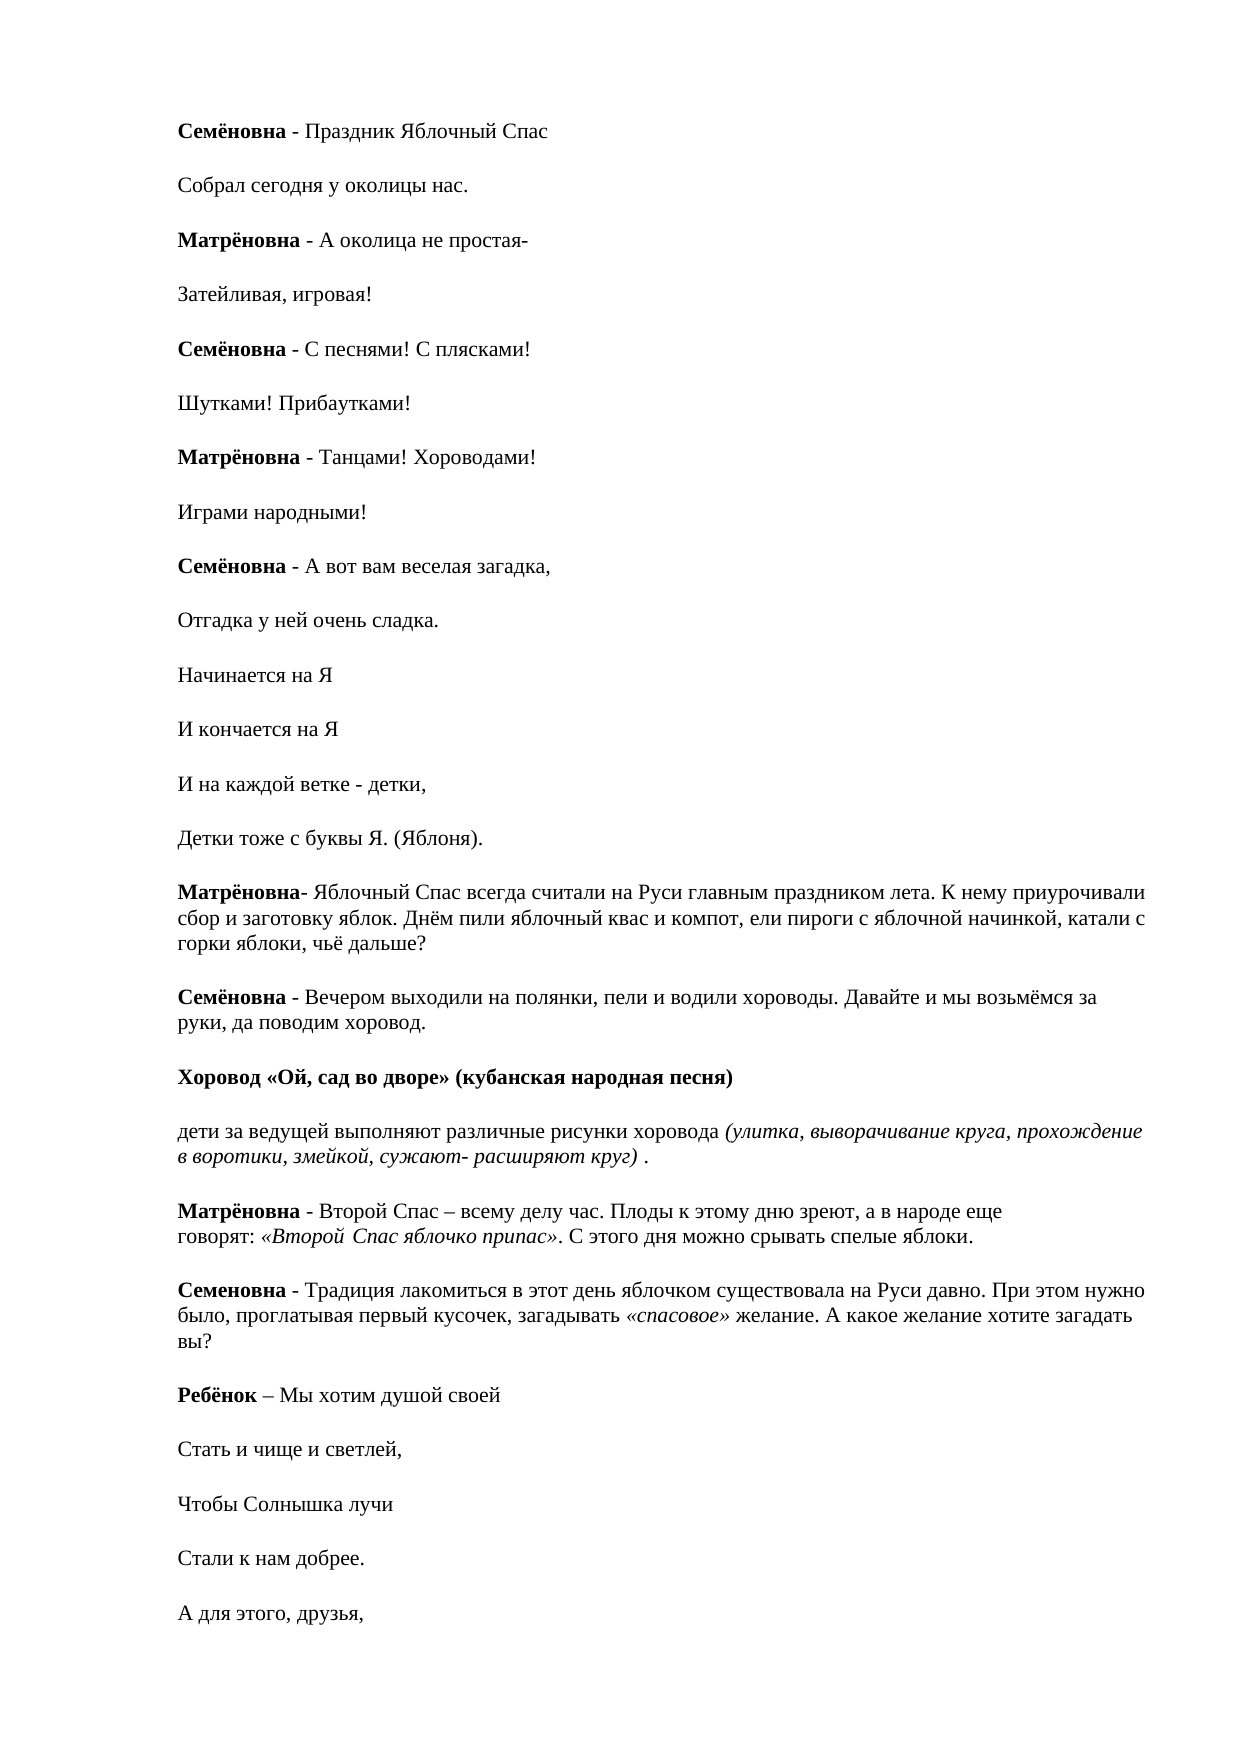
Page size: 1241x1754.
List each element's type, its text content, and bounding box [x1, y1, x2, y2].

text Матрёновна - Танцами! Хороводами! [177, 444, 1152, 469]
text Затейливая, игровая! [177, 281, 1152, 306]
text Детки тоже с буквы Я. (Яблоня). [177, 825, 1152, 850]
text Собрал сегодня у околицы нас. [177, 172, 1152, 198]
text Семеновна - Традиция лакомиться в этот день яблочком существовала на Руси давно. При этом нужно было, проглатывая первый кусочек, загадывать «спасовое» желание. А какое желание хотите загадать вы? [177, 1277, 1152, 1353]
text А для этого, друзья, [177, 1599, 1152, 1625]
text Шутками! Прибаутками! [177, 390, 1152, 415]
text Хоровод «Ой, сад во дворе» (кубанская народная песня) [177, 1064, 1152, 1089]
text Матрёновна - А околица не простая- [177, 227, 1152, 252]
text И на каждой ветке - детки, [177, 771, 1152, 796]
text Семёновна - Вечером выходили на полянки, пели и водили хороводы. Давайте и мы возьмёмся за руки, да поводим хоровод. [177, 984, 1152, 1034]
text дети за ведущей выполняют различные рисунки хоровода (улитка, выворачивание круга, прохождение в воротики, змейкой, сужают- расширяют круг) . [177, 1118, 1152, 1168]
text Матрёновна- Яблочный Спас всегда считали на Руси главным праздником лета. К нему приурочивали сбор и заготовку яблок. Днём пили яблочный квас и компот, ели пироги с яблочной начинкой, катали с горки яблоки, чьё дальше? [177, 879, 1152, 955]
text И кончается на Я [177, 716, 1152, 741]
text Семёновна - Праздник Яблочный Спас [177, 118, 1152, 143]
text Семёновна - С песнями! С плясками! [177, 336, 1152, 361]
text Играми народными! [177, 499, 1152, 524]
text Отгадка у ней очень сладка. [177, 607, 1152, 633]
text Чтобы Солнышка лучи [177, 1491, 1152, 1516]
text Стать и чище и светлей, [177, 1436, 1152, 1462]
text Семёновна - А вот вам веселая загадка, [177, 553, 1152, 578]
text Стали к нам добрее. [177, 1545, 1152, 1570]
text Начинается на Я [177, 662, 1152, 687]
text Ребёнок – Мы хотим душой своей [177, 1382, 1152, 1407]
text Матрёновна - Второй Спас – всему делу час. Плоды к этому дню зреют, а в народе еще говорят: «Второй Спас яблочко припас». С этого дня можно срывать спелые яблоки. [177, 1198, 1152, 1248]
